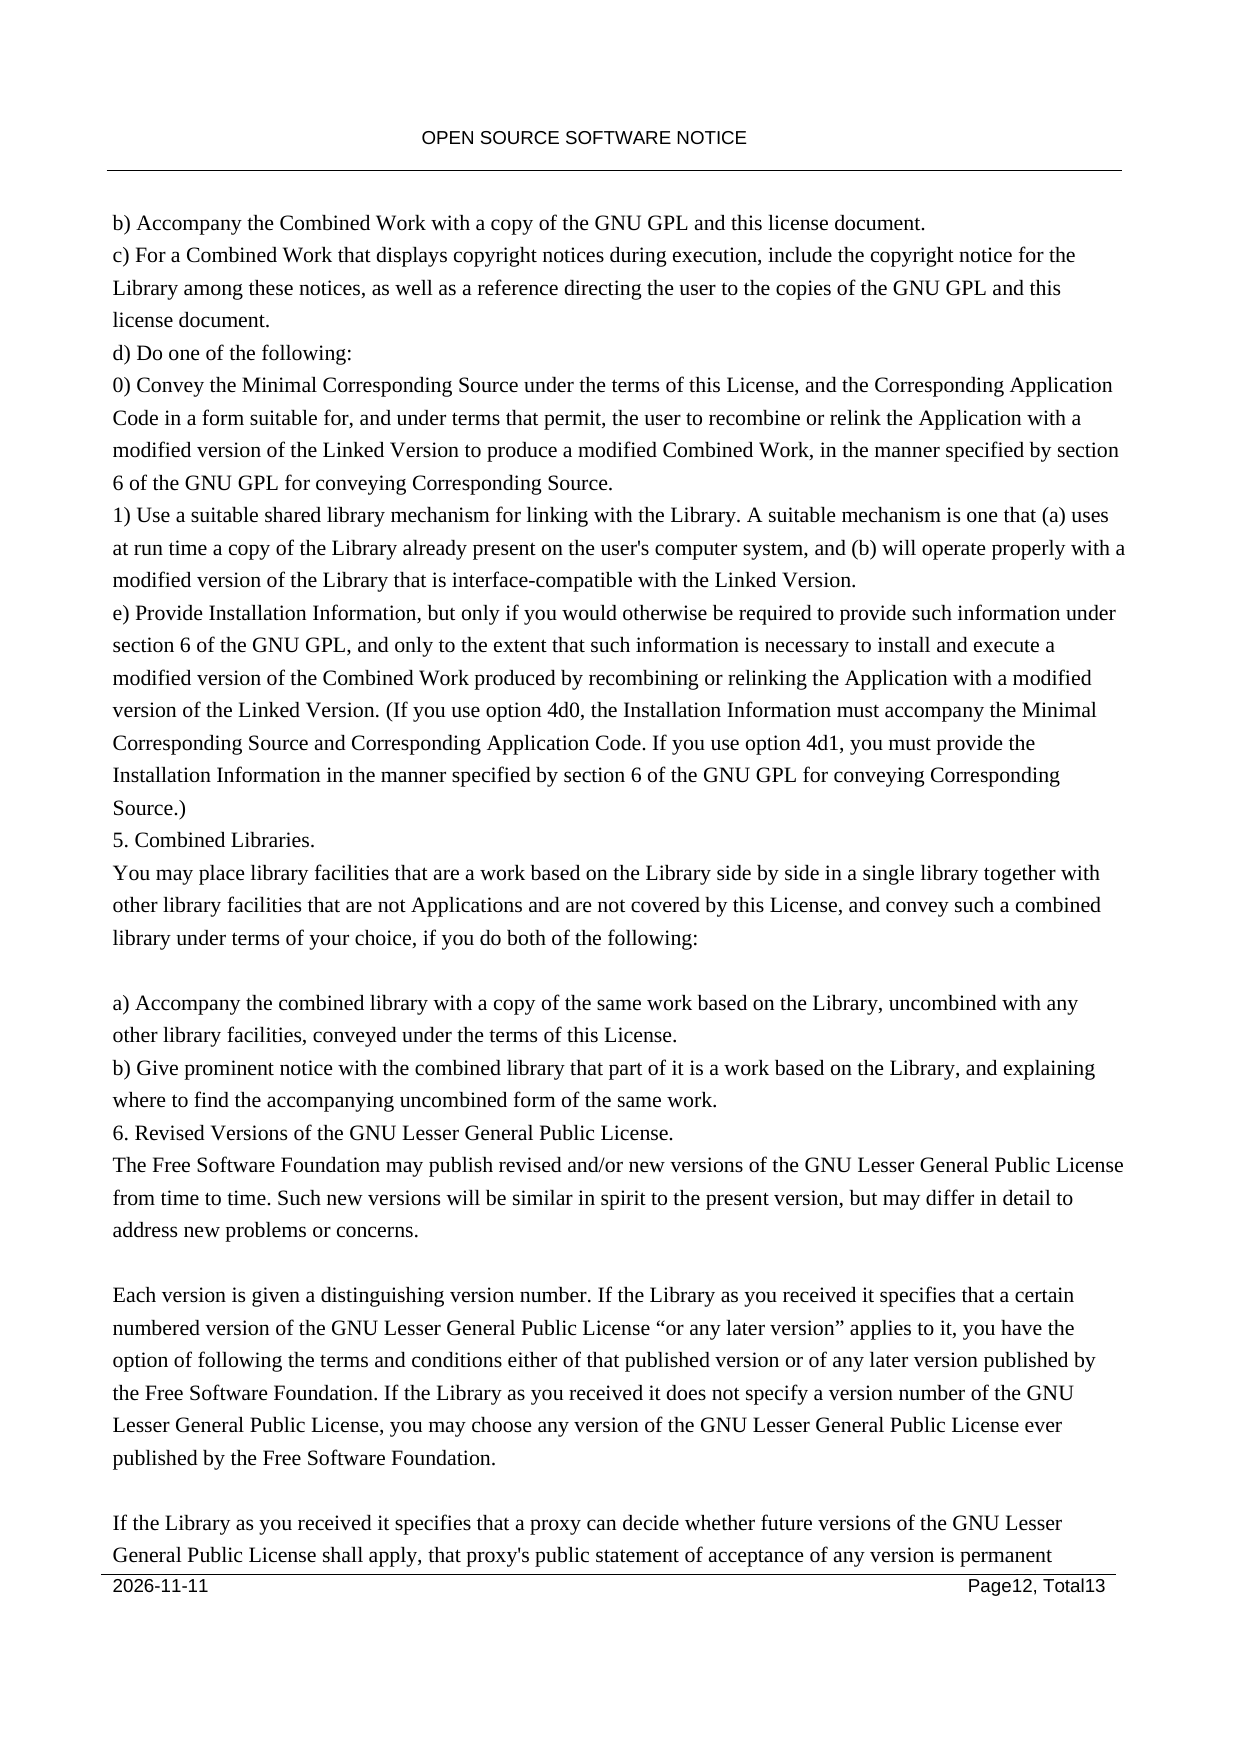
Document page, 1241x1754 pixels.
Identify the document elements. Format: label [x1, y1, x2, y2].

text [112, 206, 1128, 1571]
